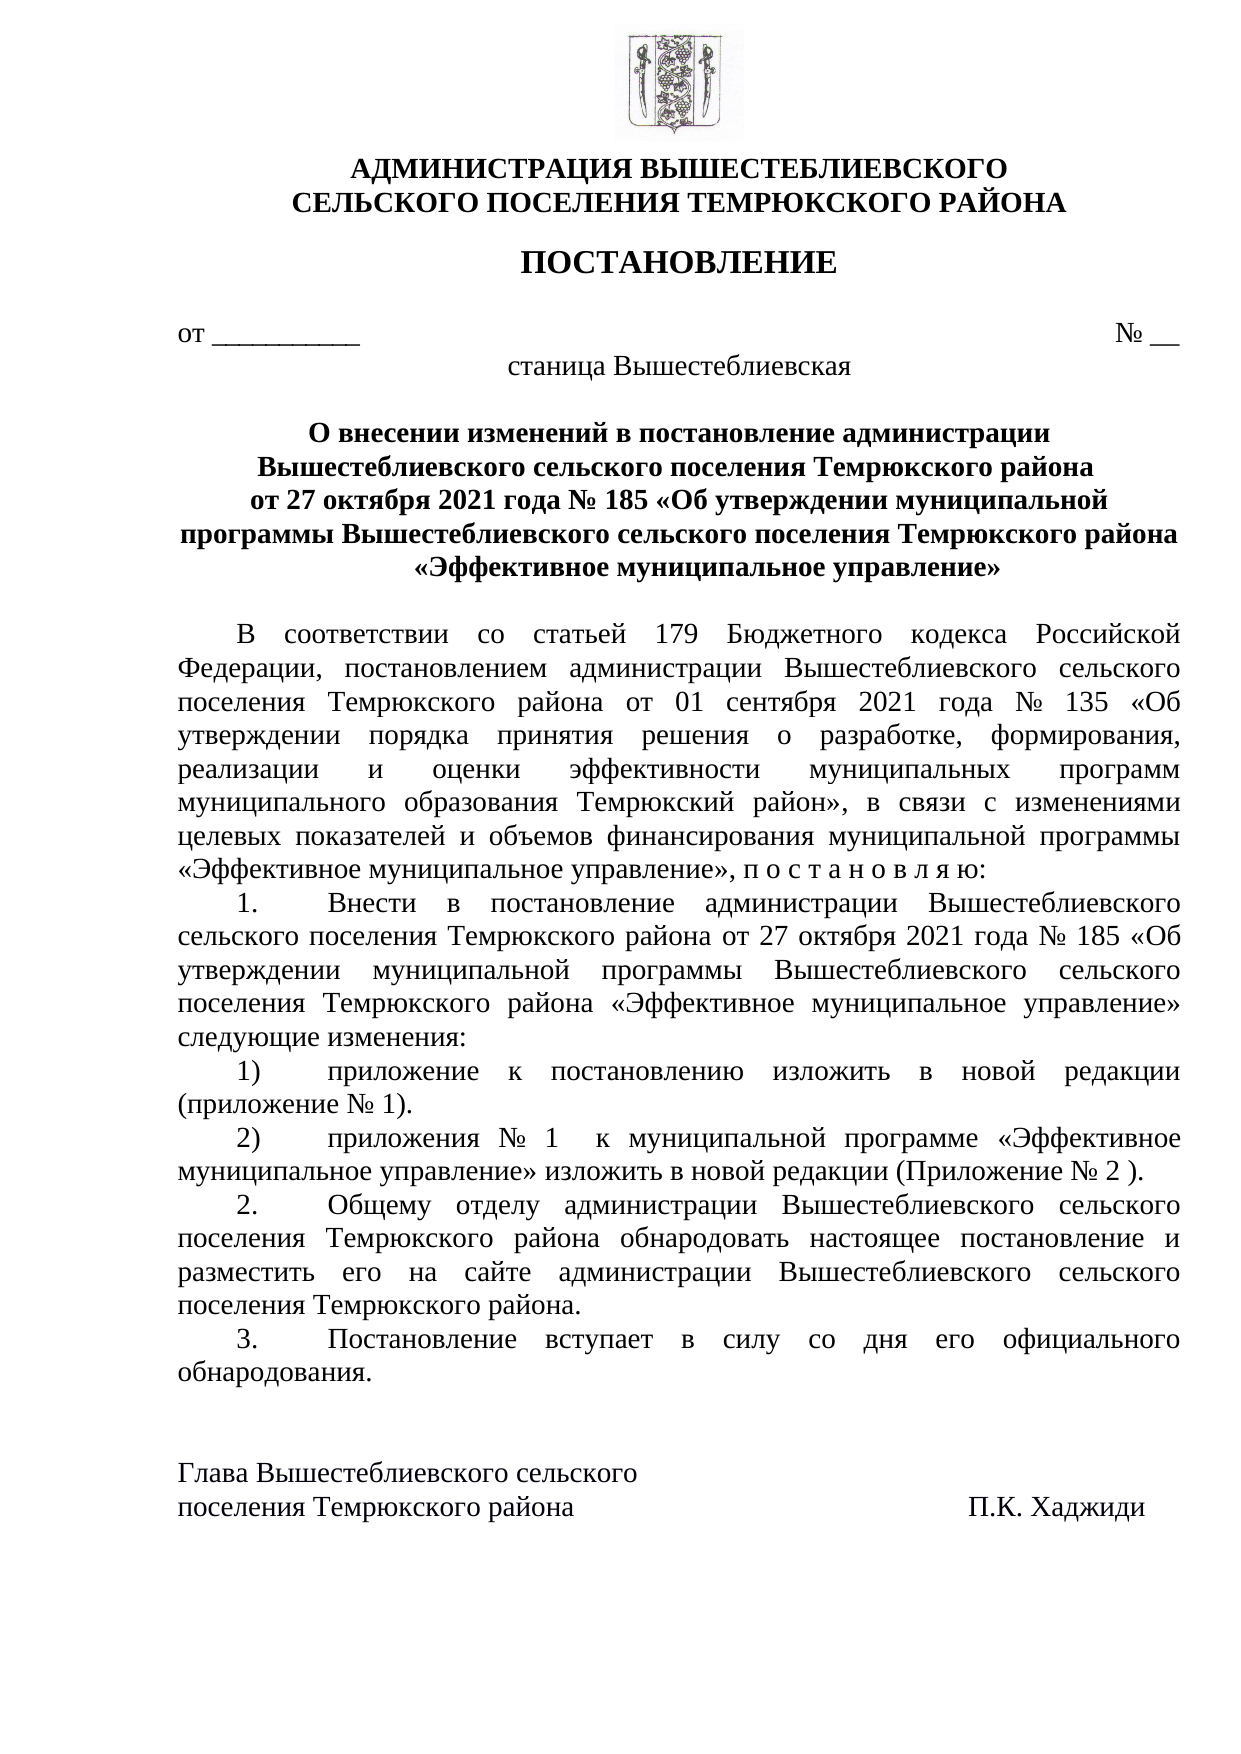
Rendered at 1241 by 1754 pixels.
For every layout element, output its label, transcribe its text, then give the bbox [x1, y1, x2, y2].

text О внесении изменений в постановление администрации Вышестеблиевского сельского поселения Темрюкского района от 27 октября 2021 года № 185 «Об утверждении муниципальной программы Вышестеблиевского сельского поселения Темрюкского района [177, 415, 1181, 549]
list приложение к постановлению изложить в новой редакции (приложение № 1). [177, 1053, 1181, 1120]
list приложения № 1 к муниципальной программе «Эффективное муниципальное управление» изложить в новой редакции (Приложение № 2 ). [177, 1120, 1181, 1187]
text Глава Вышестеблиевского сельского [177, 1455, 1152, 1489]
list Постановление вступает в силу со дня его официального обнародования. [177, 1321, 1181, 1388]
text станица Вышестеблиевская [177, 348, 1181, 382]
text поселения Темрюкского района П.К. Хаджиди [177, 1489, 1152, 1522]
text «Эффективное муниципальное управление» [177, 549, 1181, 583]
picture [614, 24, 744, 141]
text В соответствии со статьей 179 Бюджетного кодекса Российской Федерации, постановлением администрации Вышестеблиевского сельского поселения Темрюкского района от 01 сентября 2021 года № 135 «Об утверждении порядка принятия решения о разработке, формирования, реализации и оценки эффективности муниципальных программ муниципального образования Темрюкский район», в связи с изменениями целевых показателей и объемов финансирования муниципальной программы «Эффективное муниципальное управление», п о с т а н о в л я ю: [177, 617, 1181, 717]
text ПОСТАНОВЛЕНИЕ [177, 243, 1181, 281]
text от ___________ № __ [177, 315, 1181, 348]
list Внести в постановление администрации Вышестеблиевского сельского поселения Темрюкского района от 27 октября 2021 года № 185 «Об утверждении муниципальной программы Вышестеблиевского сельского поселения Темрюкского района «Эффективное муниципальное управление» следующие изменения: [177, 885, 1181, 1053]
list Общему отделу администрации Вышестеблиевского сельского поселения Темрюкского района обнародовать настоящее постановление и разместить его на сайте администрации Вышестеблиевского сельского поселения Темрюкского района. [177, 1187, 1181, 1321]
text В соответствии со статьей 179 Бюджетного кодекса Российской Федерации, постановлением администрации Вышестеблиевского сельского поселения Темрюкского района от 01 сентября 2021 года № 135 «Об утверждении порядка принятия решения о разработке, формирования, реализации и оценки эффективности муниципальных программ муниципального образования Темрюкский район», в связи с изменениями целевых показателей и объемов финансирования муниципальной программы «Эффективное муниципальное управление», п о с т а н о в л я ю: [177, 784, 1181, 885]
text АДМИНИСТРАЦИЯ ВЫШЕСТЕБЛИЕВСКОГО [177, 152, 1181, 185]
text СЕЛЬСКОГО ПОСЕЛЕНИЯ ТЕМРЮКСКОГО РАЙОНА [177, 185, 1181, 219]
